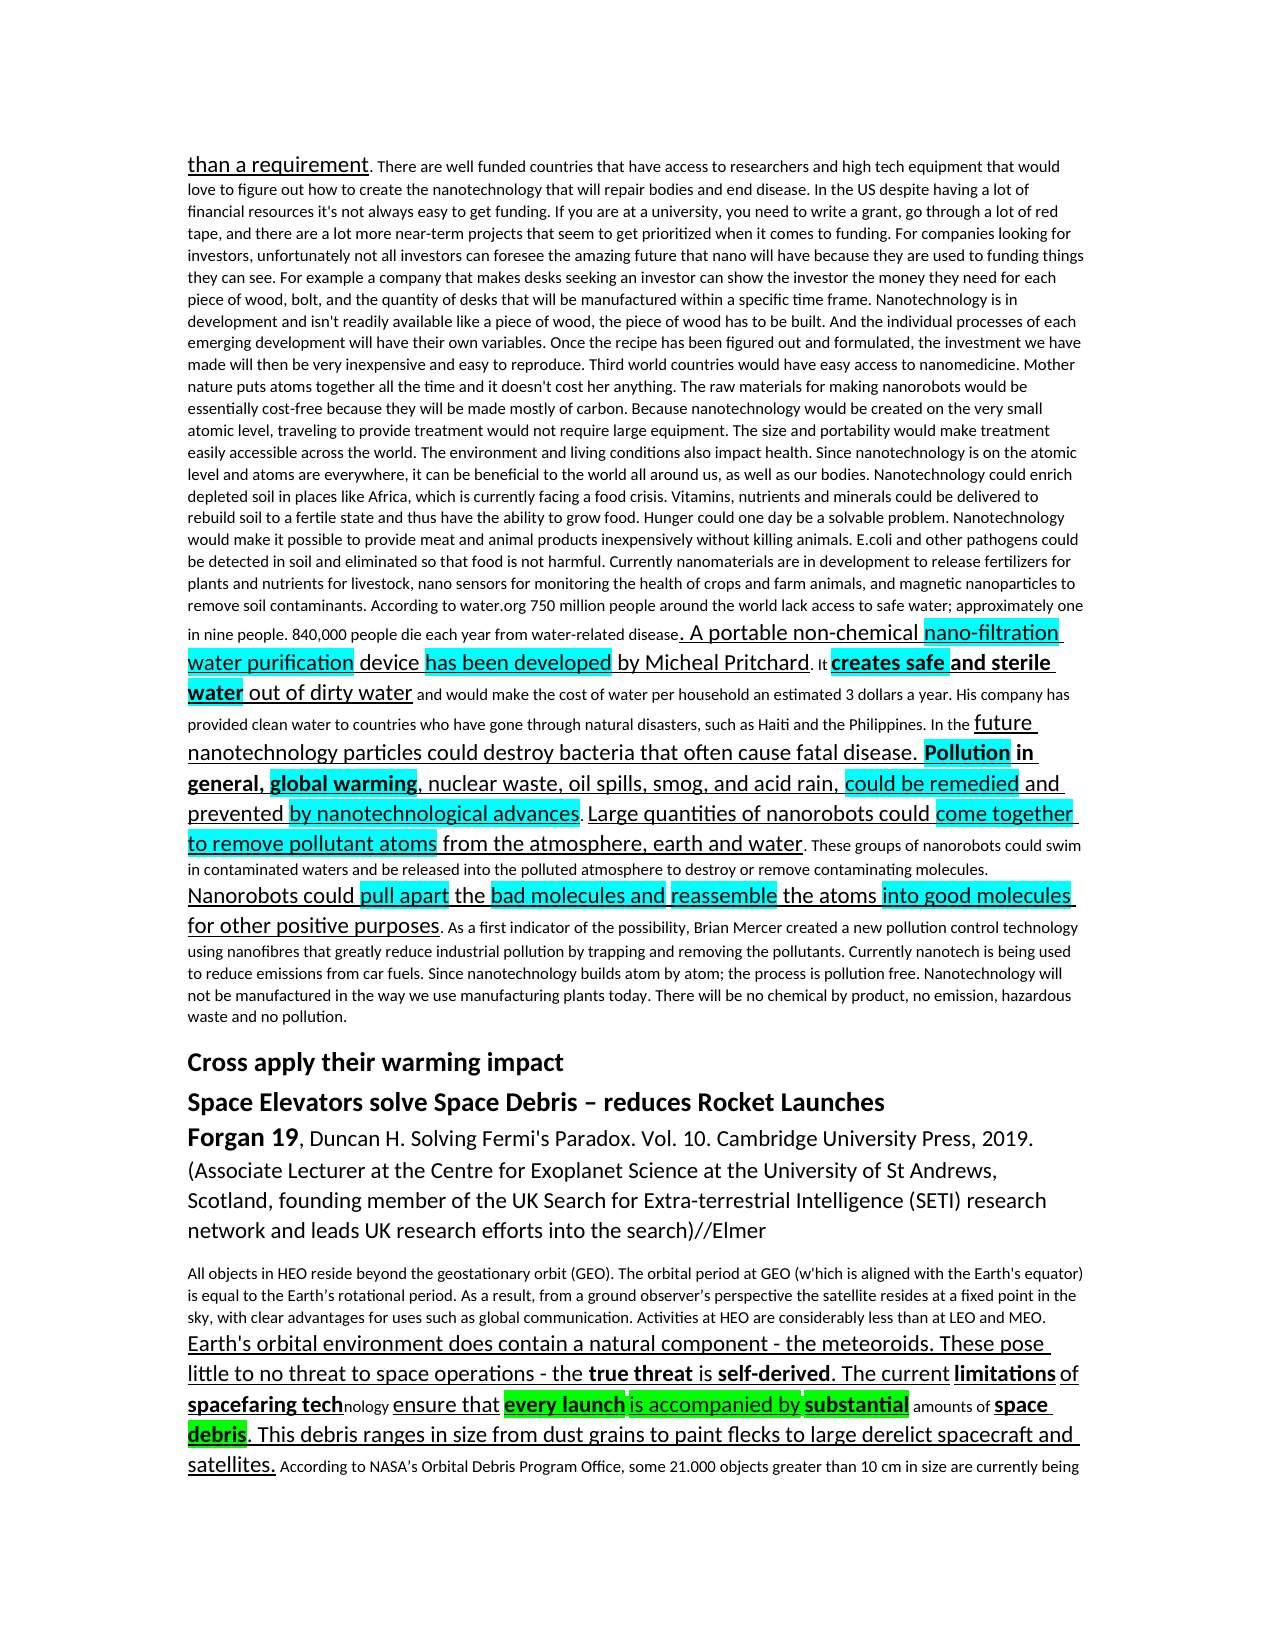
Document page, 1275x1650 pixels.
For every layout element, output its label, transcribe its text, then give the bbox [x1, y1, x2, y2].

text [187, 1263, 1087, 1478]
text Forgan 19, Duncan H. Solving Fermi's Paradox. Vol. 10. Cambridge University Press, 2019. (Associate Lecturer at the Centre for Exoplanet Science at the University of St Andrews, Scotland, founding member of the UK Search for Extra-terrestrial Intelligence (SETI) research network and leads UK research efforts into the search)//Elmer [187, 1121, 1087, 1244]
subtitle Space Elevators solve Space Debris – reduces Rocket Launches [187, 1085, 1087, 1118]
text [187, 150, 1087, 1027]
subtitle Cross apply their warming impact [187, 1045, 1087, 1078]
